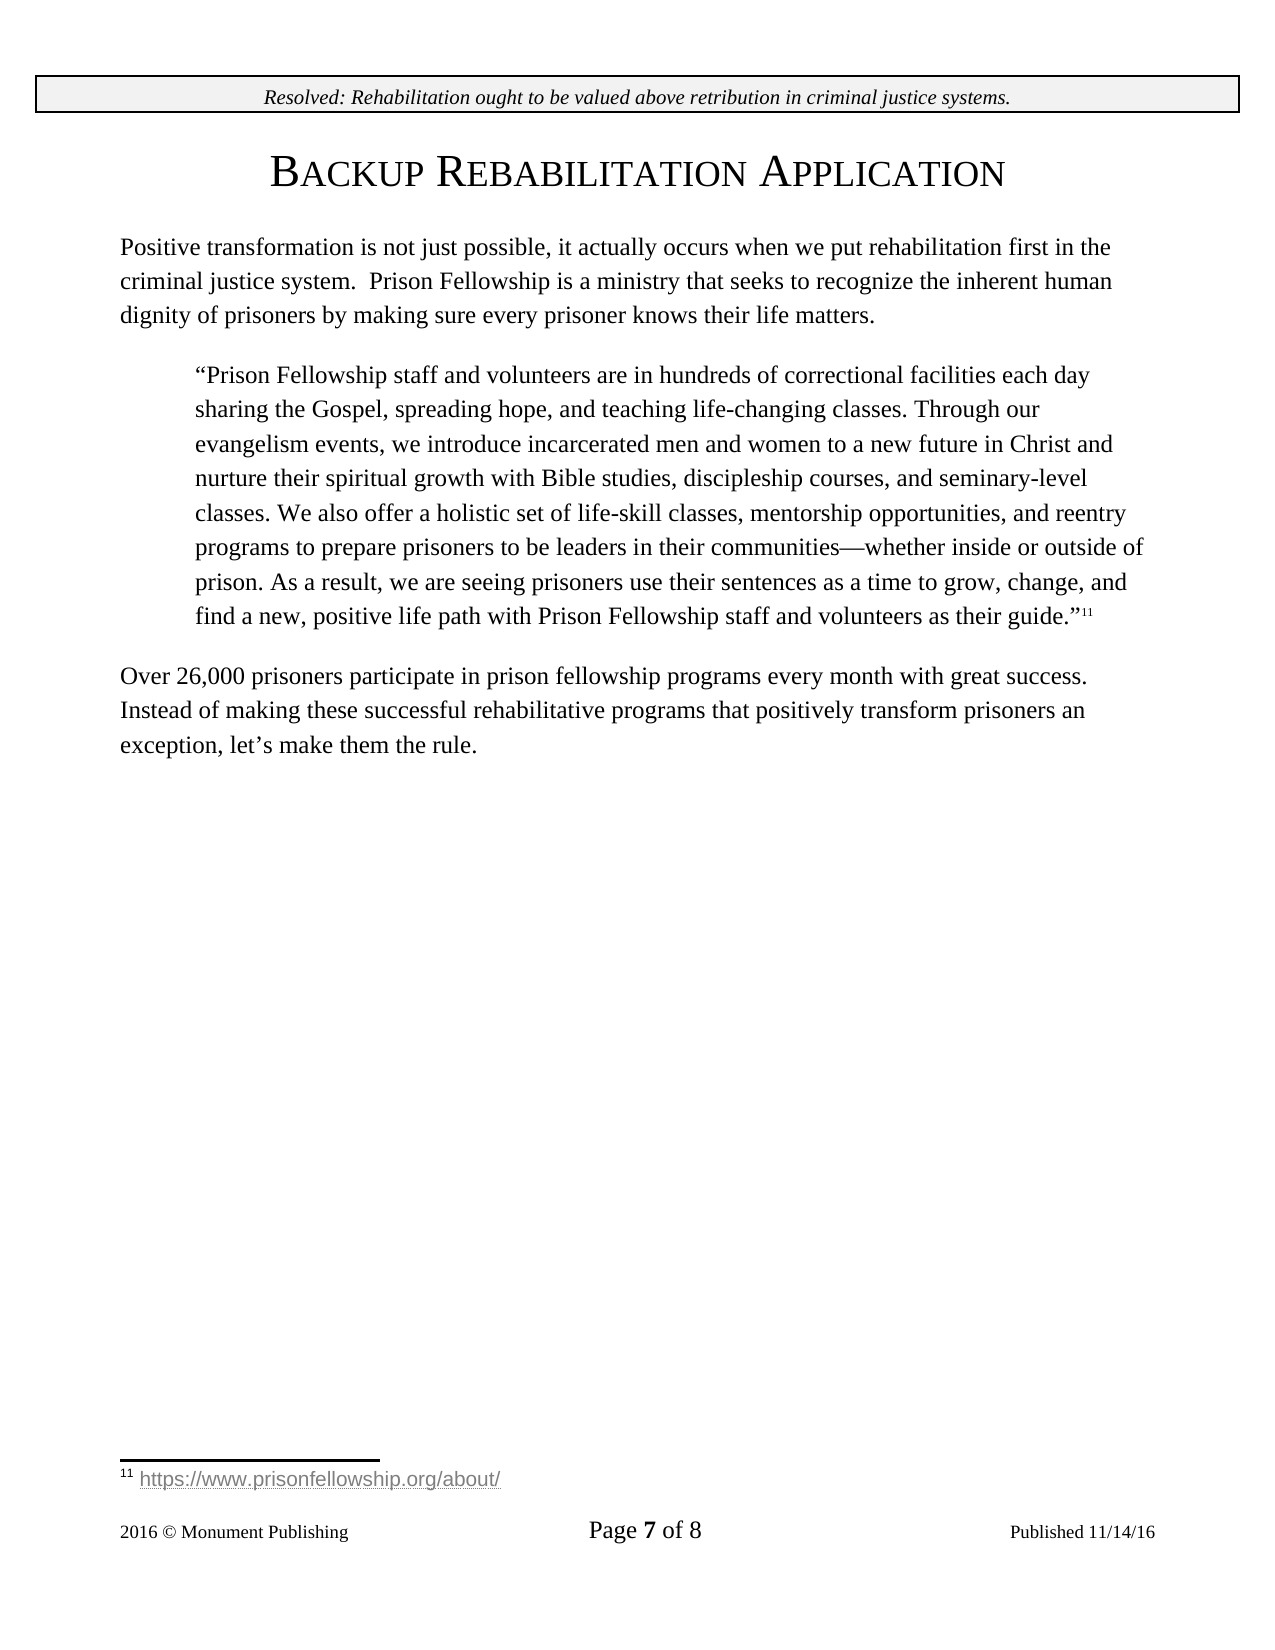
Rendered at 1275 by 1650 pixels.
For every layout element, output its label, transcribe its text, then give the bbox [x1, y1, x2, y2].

title Backup Rebabilitation Application [45, 143, 1230, 196]
text Over 26,000 prisoners participate in prison fellowship programs every month with great success. Instead of making these successful rehabilitative programs that positively transform prisoners an exception, let’s make them the rule. [120, 661, 1155, 758]
text “Prison Fellowship staff and volunteers are in hundreds of correctional facilities each day sharing the Gospel, spreading hope, and teaching life-changing classes. Through our evangelism events, we introduce incarcerated men and women to a new future in Christ and nurture their spiritual growth with Bible studies, discipleship courses, and seminary-level classes. We also offer a holistic set of life-skill classes, mentorship opportunities, and reentry programs to prepare prisoners to be leaders in their communities—whether inside or outside of prison. As a result, we are seeing prisoners use their sentences as a time to grow, change, and find a new, positive life path with Prison Fellowship staff and volunteers as their guide.” [195, 360, 1155, 630]
text Positive transformation is not just possible, it actually occurs when we put rehabilitation first in the criminal justice system. Prison Fellowship is a ministry that seeks to recognize the inherent human dignity of prisoners by making sure every prisoner knows their life matters. [120, 232, 1155, 329]
